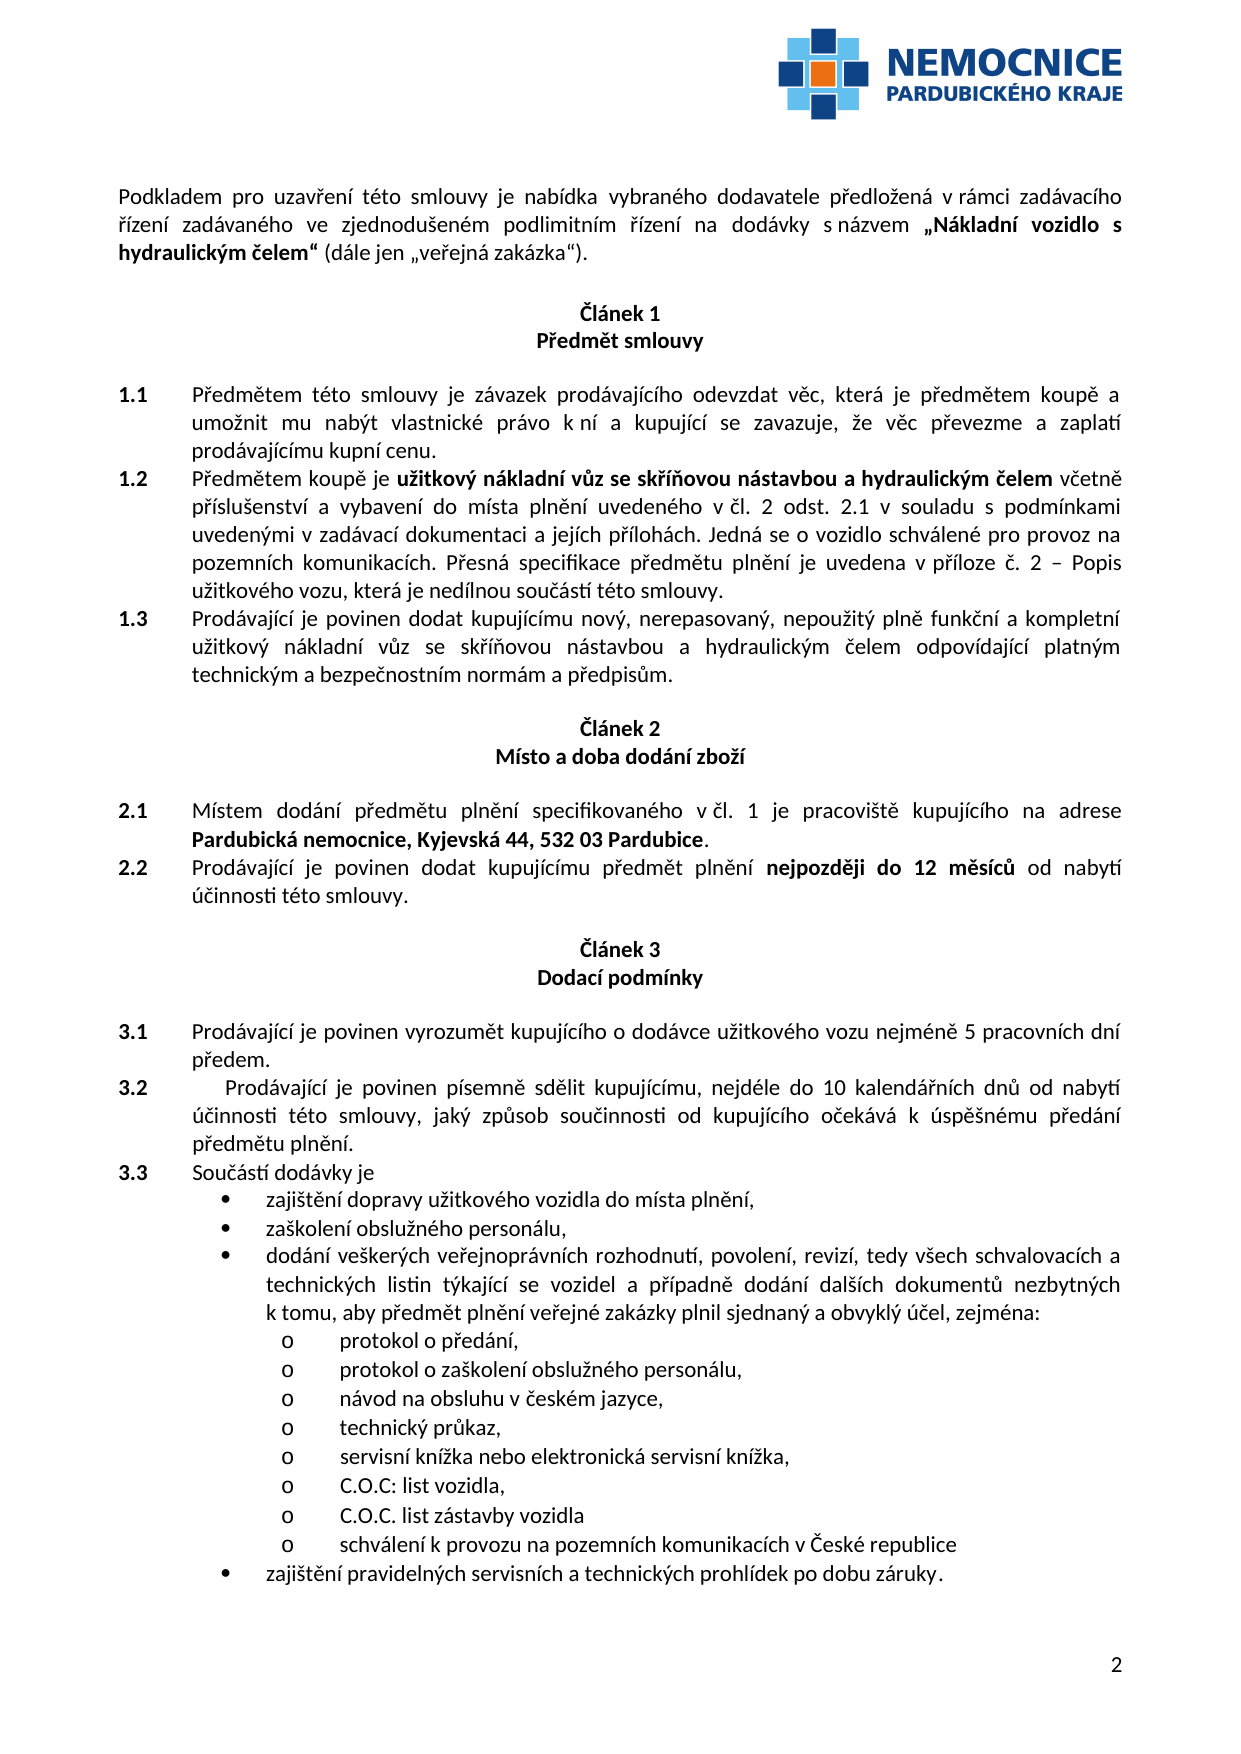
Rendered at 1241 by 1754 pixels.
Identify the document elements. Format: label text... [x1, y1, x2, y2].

list technický průkaz, [118, 1413, 1122, 1442]
text 3.1 Prodávající je povinen vyrozumět kupujícího o dodávce užitkového vozu nejméně 5 pracovních dní předem. [118, 1017, 1122, 1073]
list protokol o zaškolení obslužného personálu, [118, 1355, 1122, 1384]
list schválení k provozu na pozemních komunikacích v České republice [118, 1530, 1122, 1559]
text Předmět smlouvy [118, 327, 1122, 355]
list zajištění pravidelných servisních a technických prohlídek po dobu záruky. [222, 1559, 1122, 1587]
list servisní knížka nebo elektronická servisní knížka, [281, 1442, 1122, 1472]
text Dodací podmínky [118, 963, 1122, 991]
text 3.3 Součástí dodávky je [118, 1158, 1122, 1186]
list protokol o předání, [118, 1326, 1122, 1355]
list C.O.C. list zástavby vozidla [281, 1501, 1122, 1530]
text 2.1 Místem dodání předmětu plnění specifikovaného v čl. 1 je pracoviště kupujícího na adrese Pardubická nemocnice, Kyjevská 44, 532 03 Pardubice. [118, 797, 1122, 853]
text Článek 3 [118, 935, 1122, 963]
text 3.2 Prodávající je povinen písemně sdělit kupujícímu, nejdéle do 10 kalendářních dnů od nabytí účinnosti této smlouvy, jaký způsob součinnosti od kupujícího očekává k úspěšnému předání předmětu plnění. [118, 1073, 1122, 1158]
subtitle 1.1 Předmětem této smlouvy je závazek prodávajícího odevzdat věc, která je předmětem koupě a umožnit mu nabýt vlastnické právo k ní a kupující se zavazuje, že věc převezme a zaplatí prodávajícímu kupní cenu. [118, 380, 1122, 464]
text Místo a doba dodání zboží [118, 742, 1122, 770]
subtitle Podkladem pro uzavření této smlouvy je nabídka vybraného dodavatele předložená v rámci zadávacího řízení zadávaného ve zjednodušeném podlimitním řízení na dodávky s názvem „Nákladní vozidlo s hydraulickým čelem“ (dále jen „veřejná zakázka“). [118, 182, 1122, 266]
list zajištění dopravy užitkového vozidla do místa plnění, [118, 1186, 1122, 1214]
text Článek 1 [118, 299, 1122, 327]
list návod na obsluhu v českém jazyce, [118, 1384, 1122, 1413]
text 2.2 Prodávající je povinen dodat kupujícímu předmět plnění nejpozději do 12 měsíců od nabytí účinnosti této smlouvy. [118, 853, 1122, 909]
text 1.3 Prodávající je povinen dodat kupujícímu nový, nerepasovaný, nepoužitý plně funkční a kompletní užitkový nákladní vůz se skříňovou nástavbou a hydraulickým čelem odpovídající platným technickým a bezpečnostním normám a předpisům. [118, 604, 1122, 688]
list C.O.C: list vozidla, [281, 1472, 1122, 1501]
picture [777, 28, 1123, 121]
list dodání veškerých veřejnoprávních rozhodnutí, povolení, revizí, tedy všech schvalovacích a technických listin týkající se vozidel a případně dodání dalších dokumentů nezbytných k tomu, aby předmět plnění veřejné zakázky plnil sjednaný a obvyklý účel, zejména: [222, 1242, 1122, 1326]
text 1.2 Předmětem koupě je užitkový nákladní vůz se skříňovou nástavbou a hydraulickým čelem včetně příslušenství a vybavení do místa plnění uvedeného v čl. 2 odst. 2.1 v souladu s podmínkami uvedenými v zadávací dokumentaci a jejích přílohách. Jedná se o vozidlo schválené pro provoz na pozemních komunikacích. Přesná specifikace předmětu plnění je uvedena v příloze č. 2 – Popis užitkového vozu, která je nedílnou součástí této smlouvy. [118, 464, 1122, 604]
list zaškolení obslužného personálu, [118, 1214, 1122, 1242]
text Článek 2 [118, 714, 1122, 742]
